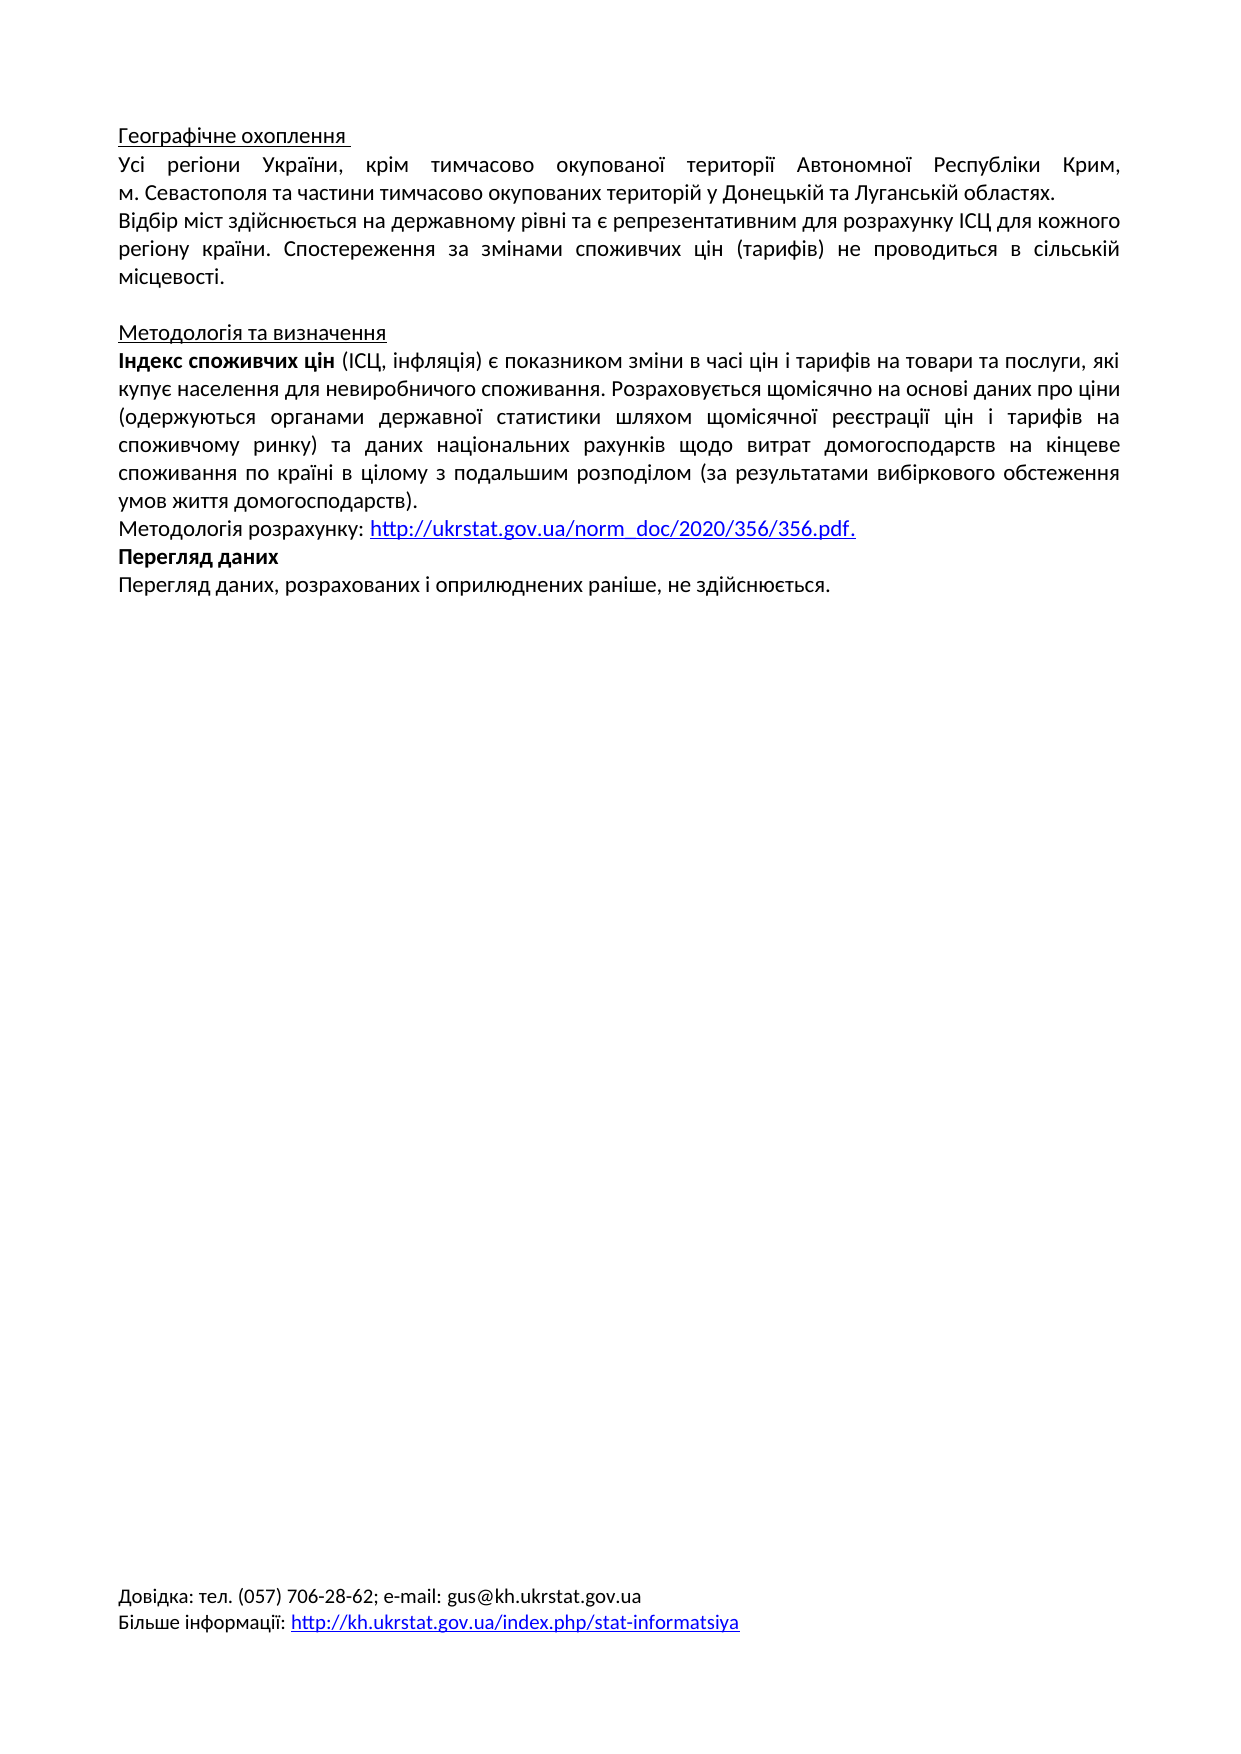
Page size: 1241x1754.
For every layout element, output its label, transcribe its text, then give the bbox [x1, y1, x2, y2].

text Методологія розрахунку: http://ukrstat.gov.ua/norm_doc/2020/356/356.pdf. [118, 514, 1122, 542]
text Перегляд даних [118, 542, 1122, 570]
text Відбір міст здійснюється на державному рівні та є репрезентативним для розрахунку ІСЦ для кожного регіону країни. Спостереження за змінами споживчих цін (тарифів) не проводиться в сільській місцевості. [118, 206, 1122, 290]
text Довідка: тел. (057) 706-28-62; e-mail: gus@kh.ukrstat.gov.ua [118, 1584, 1122, 1609]
text Більше інформації: http://kh.ukrstat.gov.ua/index.php/stat-informatsiya [118, 1609, 1122, 1634]
text Усі регіони України, крім тимчасово окупованої території Автономної Республіки Крим, м. Севастополя та частини тимчасово окупованих територій у Донецькій та Луганській областях. [118, 150, 1122, 206]
text Географічне охоплення [118, 122, 1122, 150]
text Індекс споживчих цін (ІСЦ, інфляція) є показником зміни в часі цін і тарифів на товари та послуги, які купує населення для невиробничого споживання. Розраховується щомісячно на основі даних про ціни (одержуються органами державної статистики шляхом щомісячної реєстрації цін і тарифів на споживчому ринку) та даних національних рахунків щодо витрат домогосподарств на кінцеве споживання по країні в цілому з подальшим розподілом (за результатами вибіркового обстеження умов життя домогосподарств). [118, 346, 1122, 514]
text Методологія та визначення [118, 318, 1122, 346]
text Перегляд даних, розрахованих і оприлюднених раніше, не здійснюється. [118, 570, 1122, 598]
